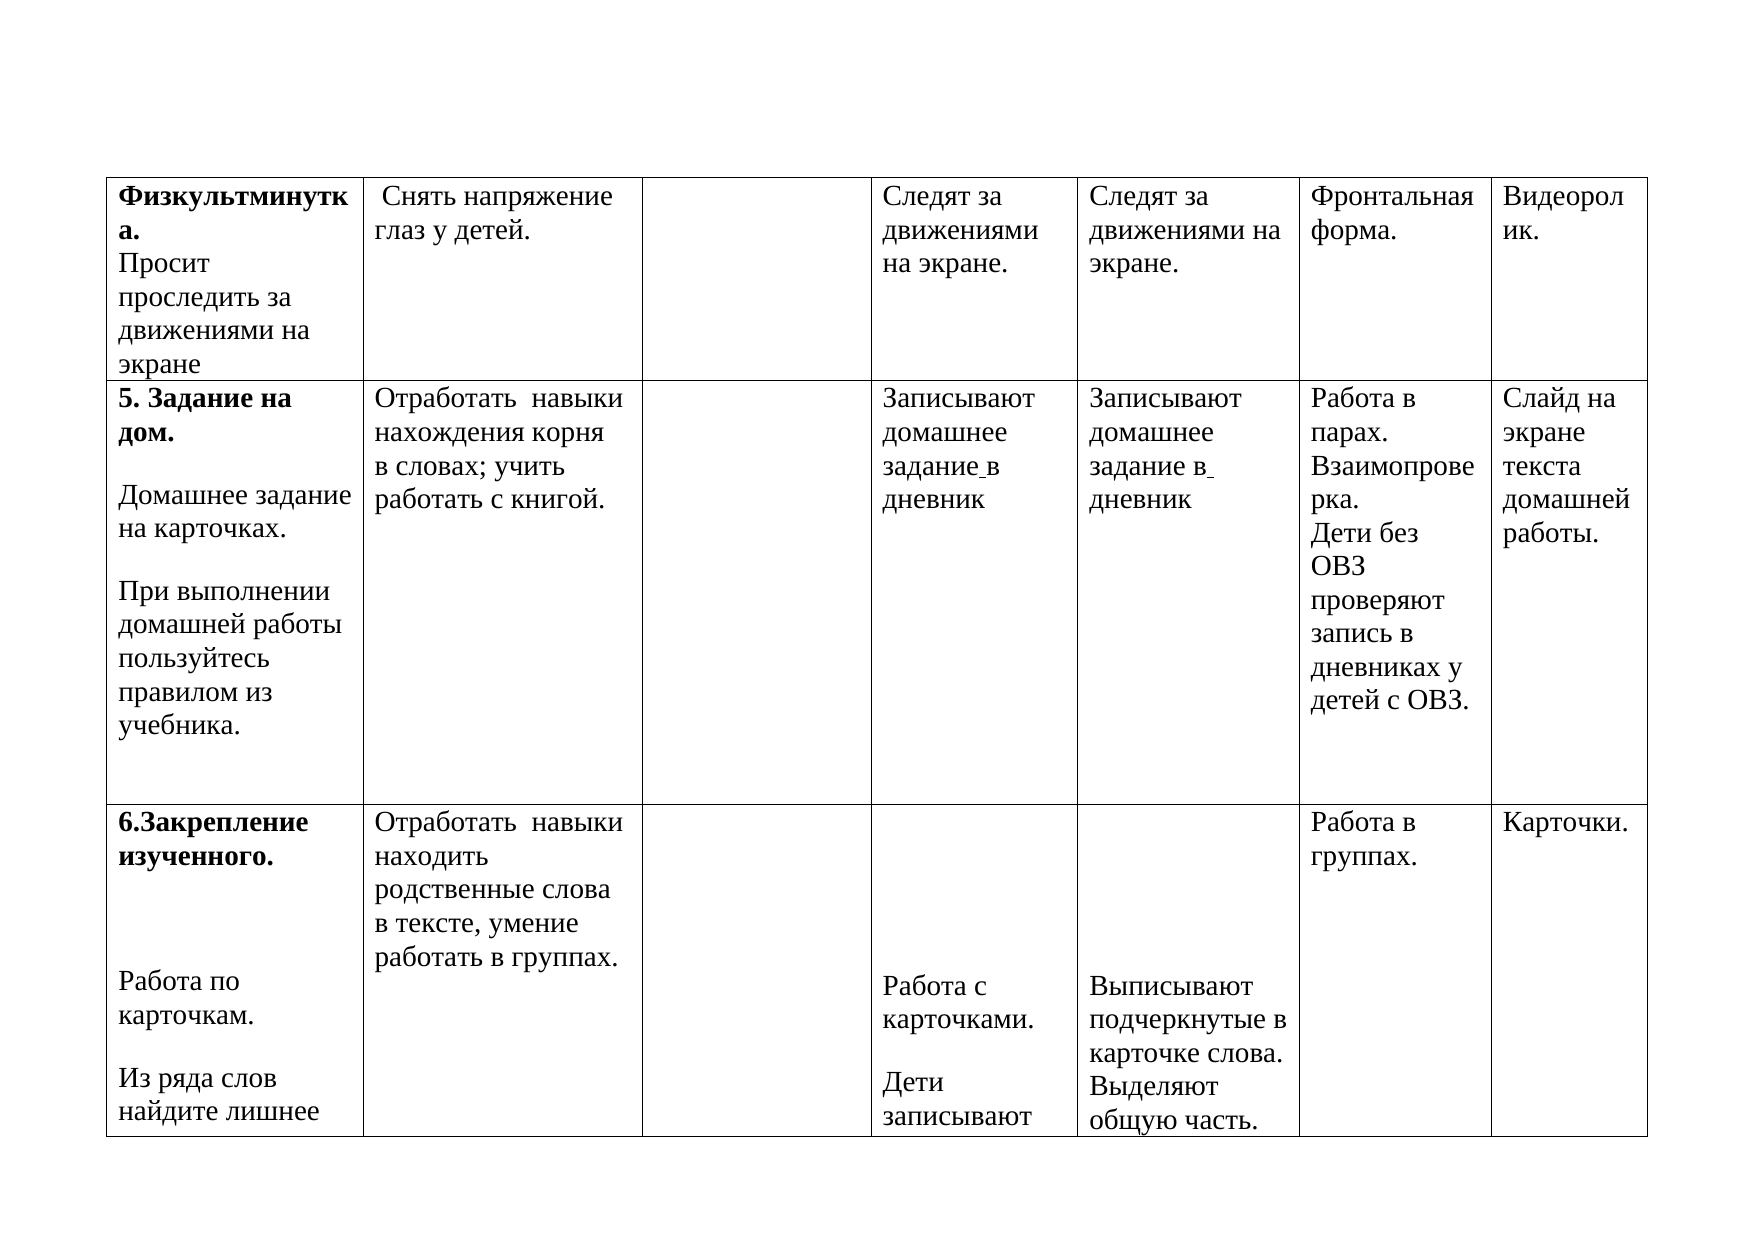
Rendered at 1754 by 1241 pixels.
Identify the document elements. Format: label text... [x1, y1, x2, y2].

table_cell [1078, 805, 1299, 1136]
table_cell Снять напряжение глаз у детей. [364, 178, 642, 379]
table_cell Отработать навыки нахождения корня в словах; учить работать с книгой. [364, 381, 642, 803]
table_cell Записывают домашнее задание в дневник [1078, 381, 1299, 803]
table_cell [643, 381, 871, 803]
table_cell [364, 805, 642, 1136]
table_cell Работа в группах. [1300, 805, 1491, 1136]
table_cell 5. Задание на дом. Домашнее задание на карточках. При выполнении домашней работы пользуйтесь правилом из учебника. [107, 381, 363, 803]
table_cell [643, 805, 871, 1136]
table_cell Физкультминутка. Просит проследить за движениями на экране [107, 178, 363, 379]
table_cell Видеоролик. [1492, 178, 1647, 379]
table_cell Работа в парах. Взаимопроверка. Дети без ОВЗ проверяют запись в дневниках у детей с ОВЗ. [1300, 381, 1491, 803]
table_cell Карточки. [1492, 805, 1647, 1136]
table_cell [643, 178, 871, 379]
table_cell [107, 805, 363, 1136]
table_cell Слайд на экране текста домашней работы. [1492, 381, 1647, 803]
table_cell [872, 805, 1077, 1136]
table_cell Записывают домашнее задание в дневник [872, 381, 1077, 803]
table_cell Следят за движениями на экране. [872, 178, 1077, 379]
table_cell Следят за движениями на экране. [1078, 178, 1299, 379]
table_cell Фронтальная форма. [1300, 178, 1491, 379]
